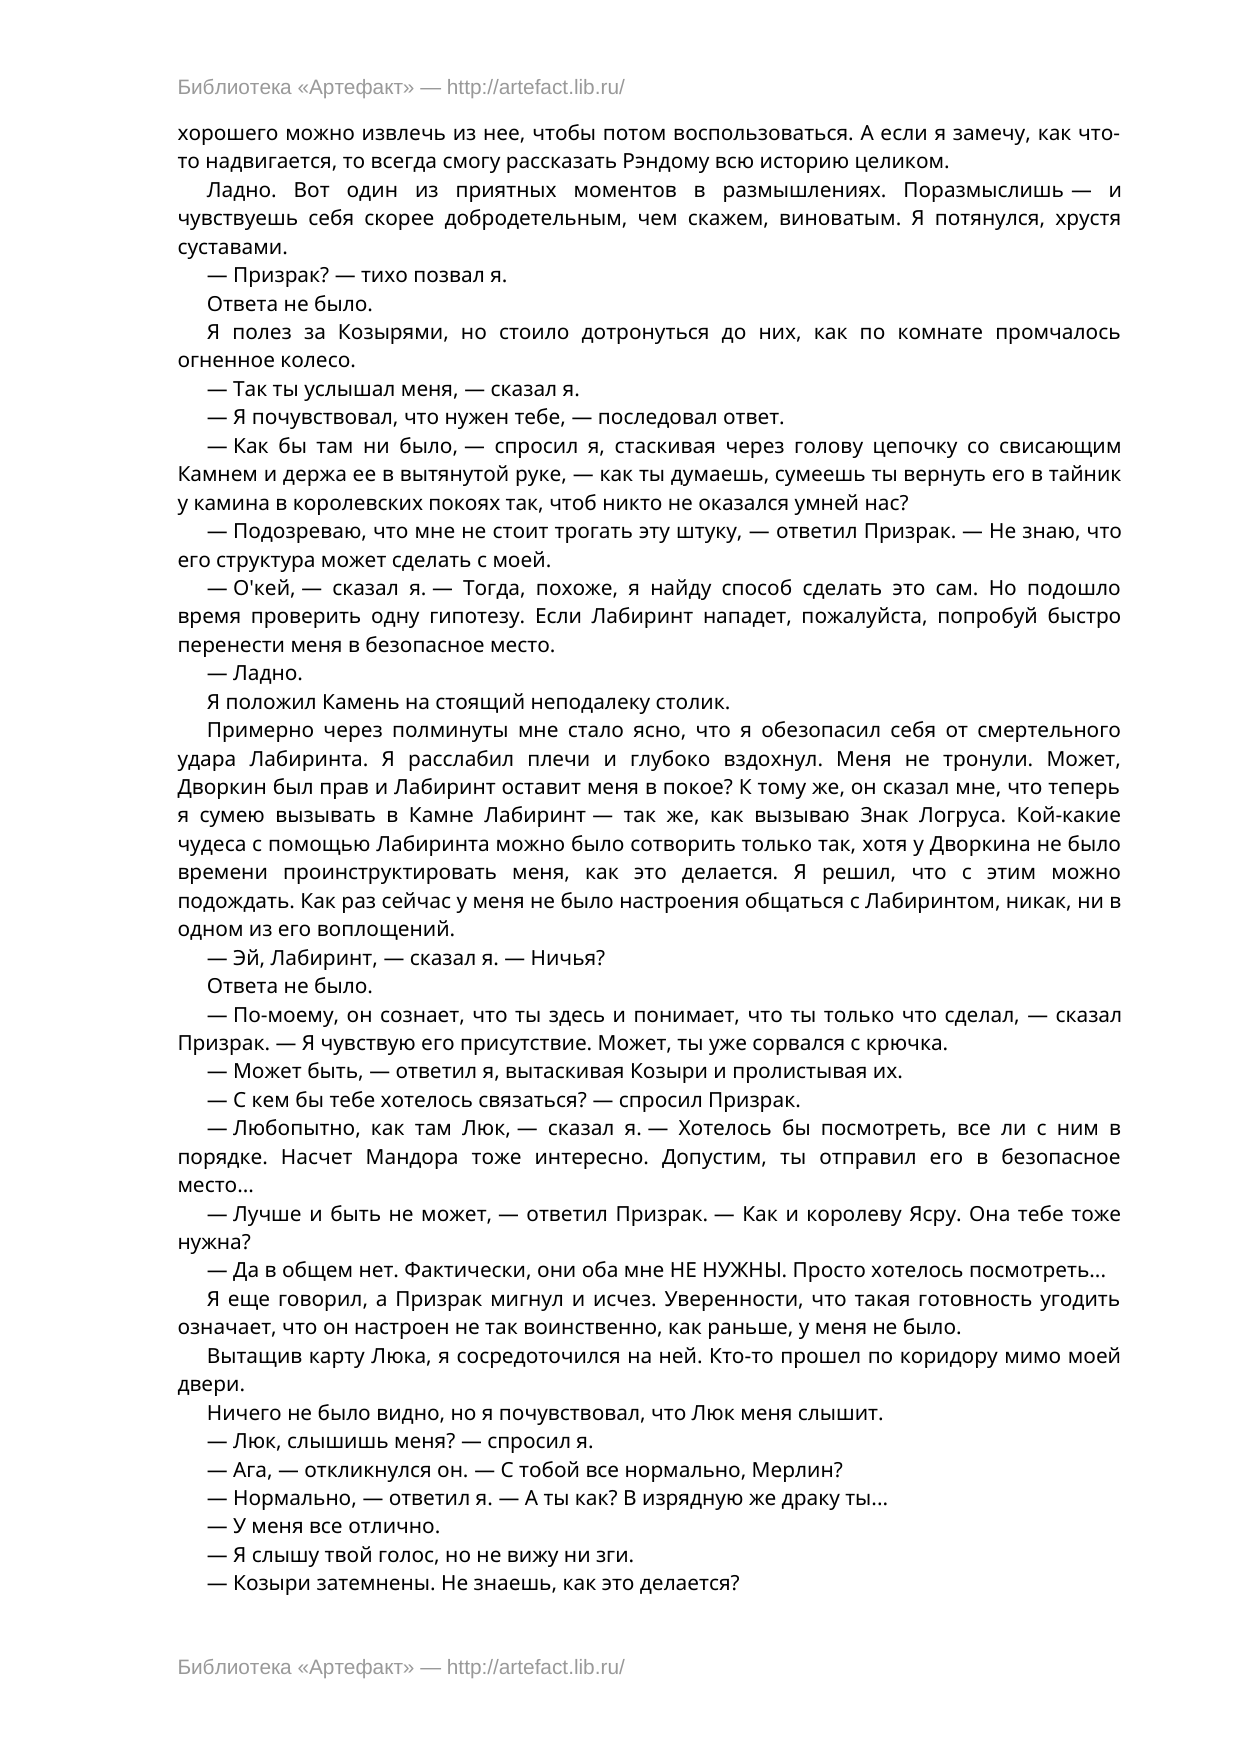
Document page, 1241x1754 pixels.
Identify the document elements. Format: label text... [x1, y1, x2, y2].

text — Ага, — откликнулся он. — С тобой все нормально, Мерлин? [177, 1455, 1122, 1483]
text — По-моему, он сознает, что ты здесь и понимает, что ты только что сделал, — сказал Призрак. — Я чувствую его присутствие. Может, ты уже сорвался с крючка. [177, 1000, 1122, 1057]
text Я еще говорил, а Призрак мигнул и исчез. Уверенности, что такая готовность угодить означает, что он настроен не так воинственно, как раньше, у меня не было. [177, 1284, 1122, 1341]
text Вытащив карту Люка, я сосредоточился на ней. Кто-то прошел по коридору мимо моей двери. [177, 1341, 1122, 1398]
text — Я почувствовал, что нужен тебе, — последовал ответ. [177, 402, 1122, 431]
text — Любопытно, как там Люк, — сказал я. — Хотелось бы посмотреть, все ли с ним в порядке. Насчет Мандора тоже интересно. Допустим, ты отправил его в безопасное место... [177, 1113, 1122, 1199]
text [177, 118, 1122, 175]
text — Так ты услышал меня, — сказал я. [177, 374, 1122, 402]
text — С кем бы тебе хотелось связаться? — спросил Призрак. [177, 1085, 1122, 1113]
text Примерно через полминуты мне стало ясно, что я обезопасил себя от смертельного удара Лабиринта. Я расслабил плечи и глубоко вздохнул. Меня не тронули. Может, Дворкин был прав и Лабиринт оставит меня в покое? К тому же, он сказал мне, что теперь я сумею вызывать в Камне Лабиринт — так же, как вызываю Знак Логруса. Кой-какие чудеса с помощью Лабиринта можно было сотворить только так, хотя у Дворкина не было времени проинструктировать меня, как это делается. Я решил, что с этим можно подождать. Как раз сейчас у меня не было настроения общаться с Лабиринтом, никак, ни в одном из его воплощений. [177, 715, 1122, 943]
text — Козыри затемнены. Не знаешь, как это делается? [177, 1568, 1122, 1597]
text Ничего не было видно, но я почувствовал, что Люк меня слышит. [177, 1398, 1122, 1426]
text Я положил Камень на стоящий неподалеку столик. [177, 687, 1122, 715]
text — Может быть, — ответил я, вытаскивая Козыри и пролистывая их. [177, 1057, 1122, 1085]
text Я полез за Козырями, но стоило дотронуться до них, как по комнате промчалось огненное колесо. [177, 317, 1122, 374]
text — Ладно. [177, 658, 1122, 687]
text Ответа не было. [177, 971, 1122, 1000]
text — У меня все отлично. [177, 1512, 1122, 1540]
text — Как бы там ни было, — спросил я, стаскивая через голову цепочку со свисающим Камнем и держа ее в вытянутой руке, — как ты думаешь, сумеешь ты вернуть его в тайник у камина в королевских покоях так, чтоб никто не оказался умней нас? [177, 431, 1122, 516]
text — Люк, слышишь меня? — спросил я. [177, 1426, 1122, 1455]
text — Лучше и быть не может, — ответил Призрак. — Как и королеву Ясру. Она тебе тоже нужна? [177, 1199, 1122, 1256]
text — Я слышу твой голос, но не вижу ни зги. [177, 1540, 1122, 1568]
text — О'кей, — сказал я. — Тогда, похоже, я найду способ сделать это сам. Но подошло время проверить одну гипотезу. Если Лабиринт нападет, пожалуйста, попробуй быстро перенести меня в безопасное место. [177, 573, 1122, 658]
text — Да в общем нет. Фактически, они оба мне НЕ НУЖНЫ. Просто хотелось посмотреть... [177, 1256, 1122, 1284]
text — Подозреваю, что мне не стоит трогать эту штуку, — ответил Призрак. — Не знаю, что его структура может сделать с моей. [177, 516, 1122, 573]
text Ладно. Вот один из приятных моментов в размышлениях. Поразмыслишь — и чувствуешь себя скорее добродетельным, чем скажем, виноватым. Я потянулся, хрустя суставами. [177, 175, 1122, 260]
text — Эй, Лабиринт, — сказал я. — Ничья? [177, 943, 1122, 971]
text — Призрак? — тихо позвал я. [177, 260, 1122, 289]
text — Нормально, — ответил я. — А ты как? В изрядную же драку ты... [177, 1483, 1122, 1512]
text Ответа не было. [177, 289, 1122, 317]
